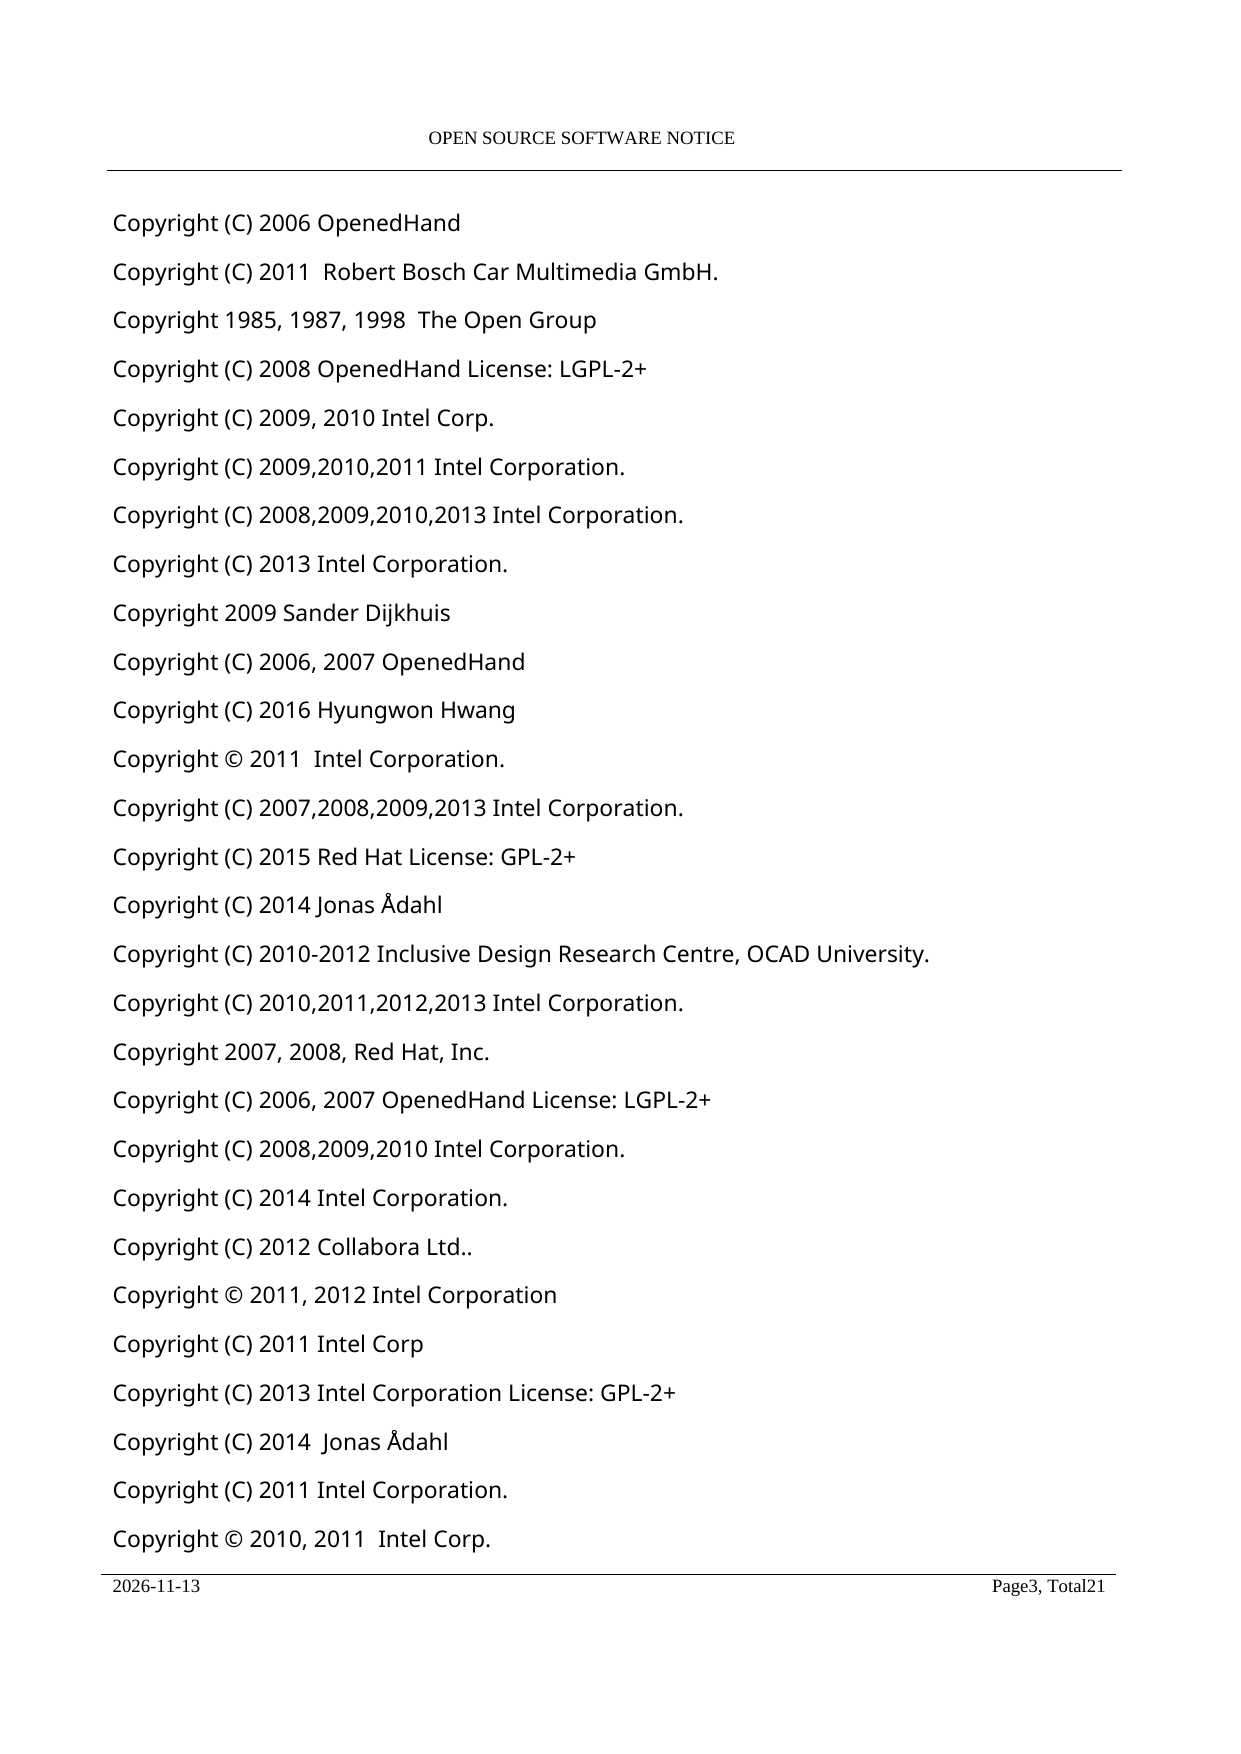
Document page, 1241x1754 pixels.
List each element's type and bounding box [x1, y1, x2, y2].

text [112, 206, 1128, 1555]
